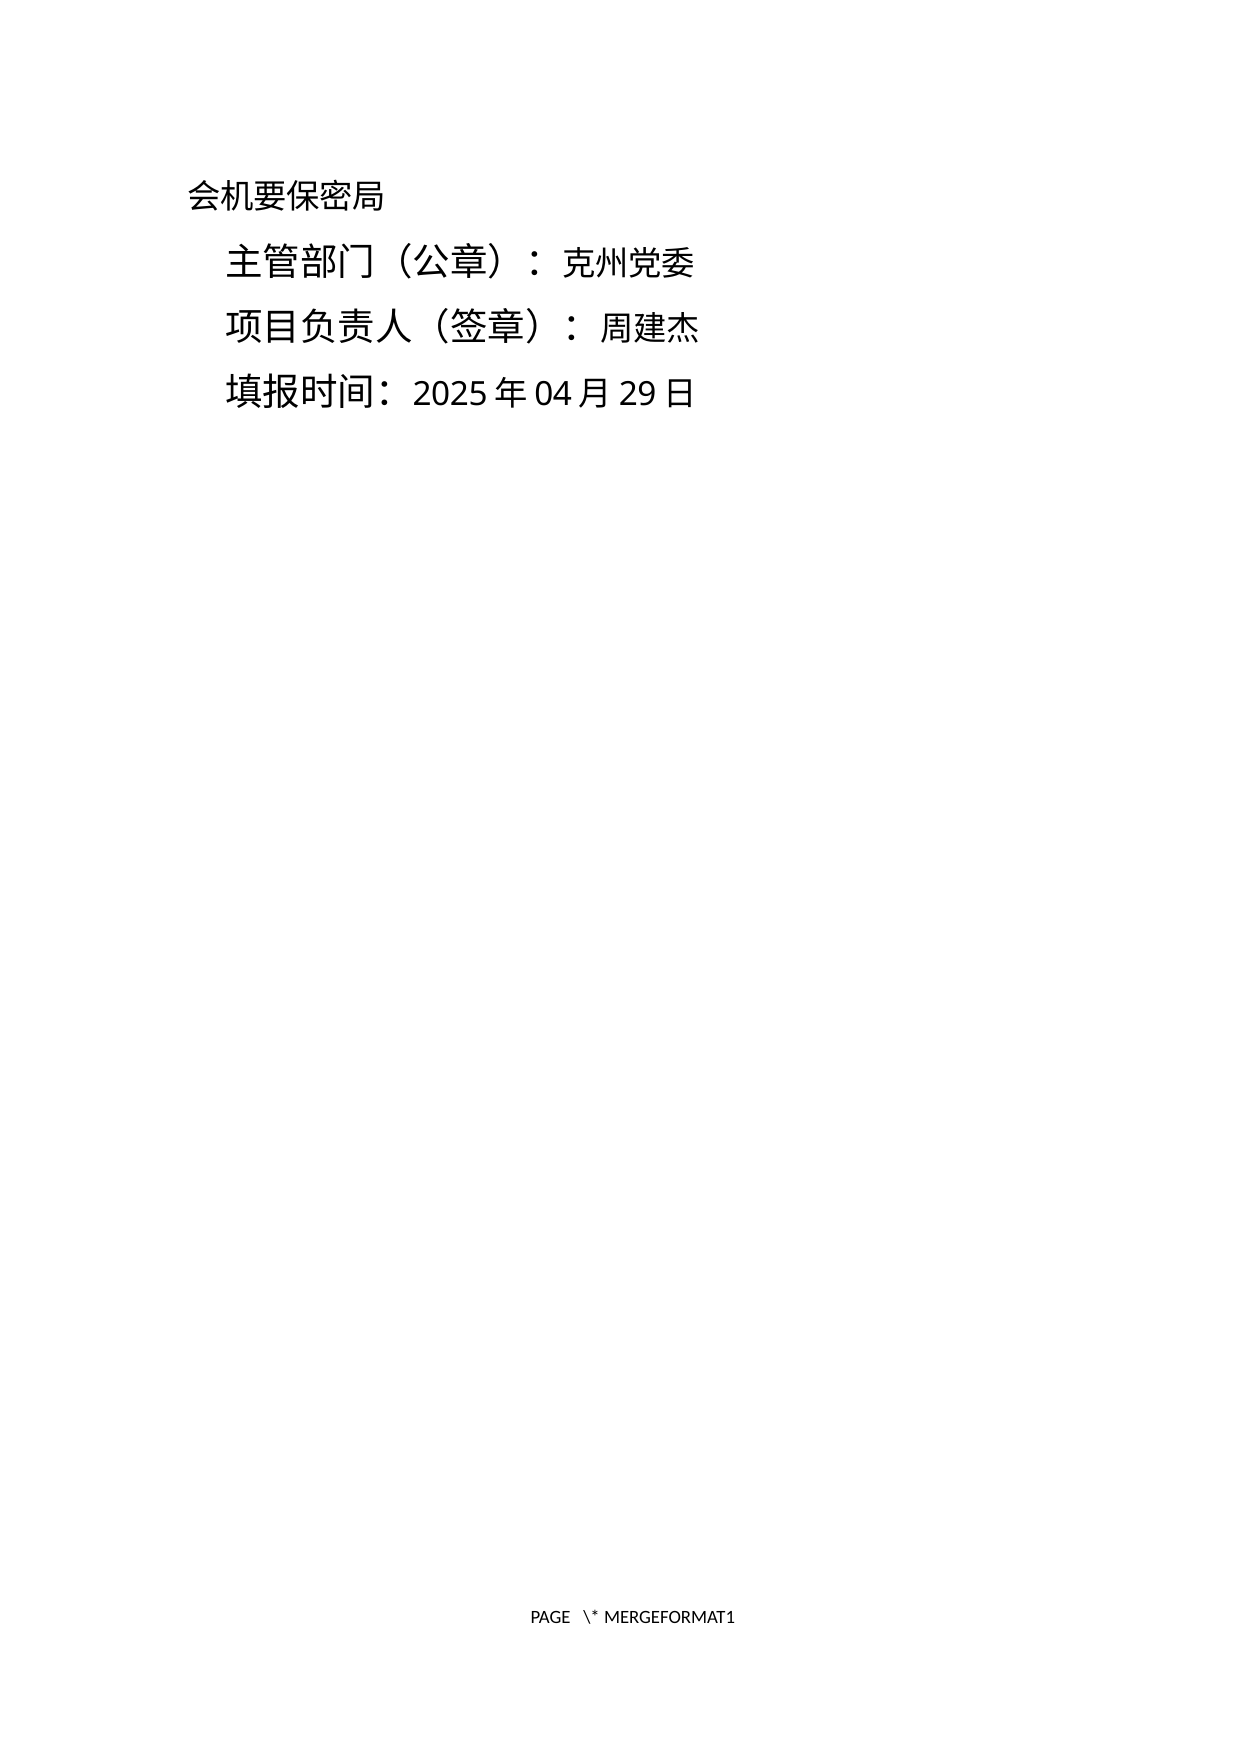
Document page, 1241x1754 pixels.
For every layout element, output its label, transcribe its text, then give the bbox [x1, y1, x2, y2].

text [187, 162, 1078, 227]
text 填报时间：2025年04月29日 [187, 357, 1078, 422]
text 主管部门（公章）：克州党委 [187, 227, 1078, 292]
text 项目负责人（签章）：周建杰 [187, 292, 1078, 357]
